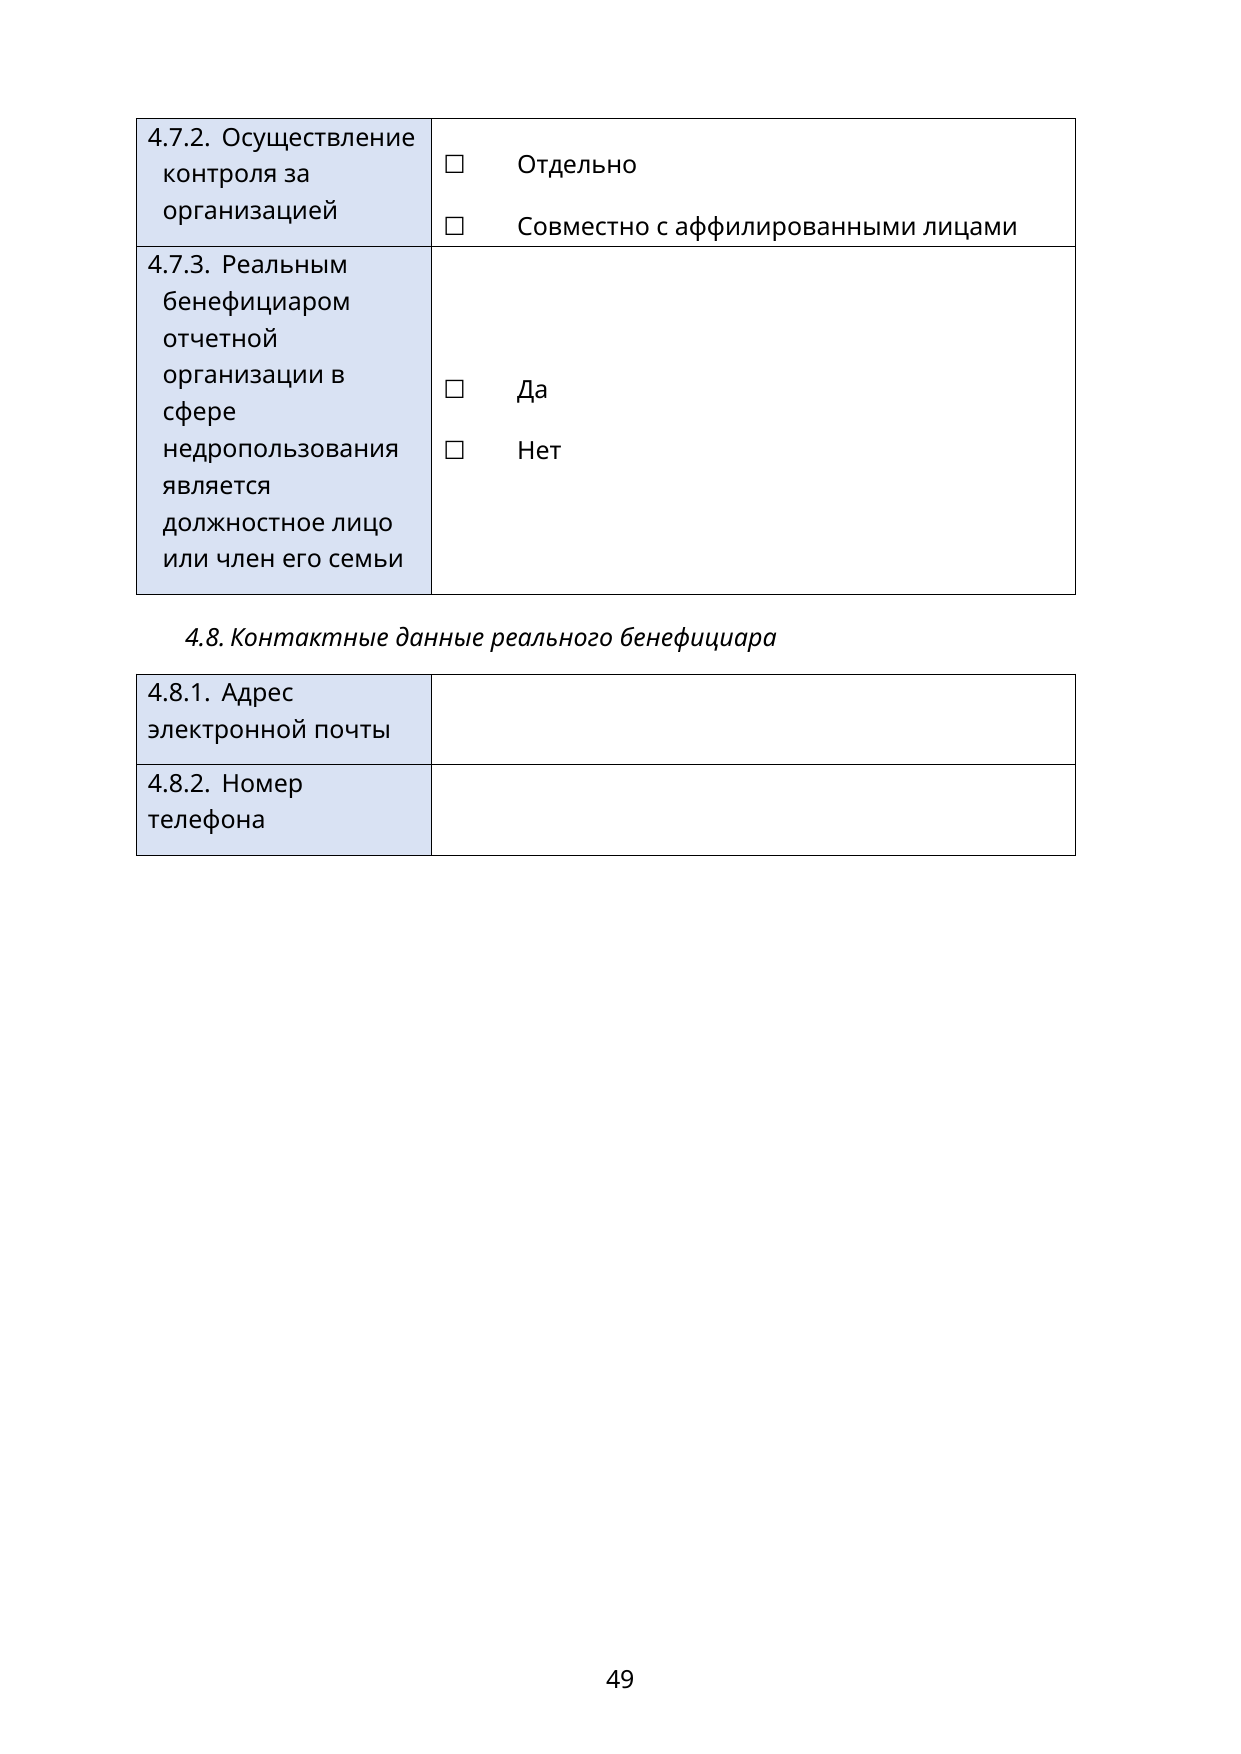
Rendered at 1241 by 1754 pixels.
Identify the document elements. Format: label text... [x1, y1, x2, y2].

list Контактные данные реального бенефициара [185, 620, 1092, 654]
table_cell [432, 765, 1075, 855]
table_cell Реальным бенефициаром отчетной организации в сфере недропользования является должностное лицо или член его семьи [137, 247, 431, 594]
table_header [432, 675, 1075, 764]
table_cell Отдельно Совместно с аффилированными лицами [432, 119, 1075, 246]
table_header Адрес электронной почты [137, 675, 431, 764]
table_cell Осуществление контроля за организацией [137, 119, 431, 246]
table_cell Да Нет [432, 247, 1075, 594]
table_cell Номер телефона [137, 765, 431, 855]
